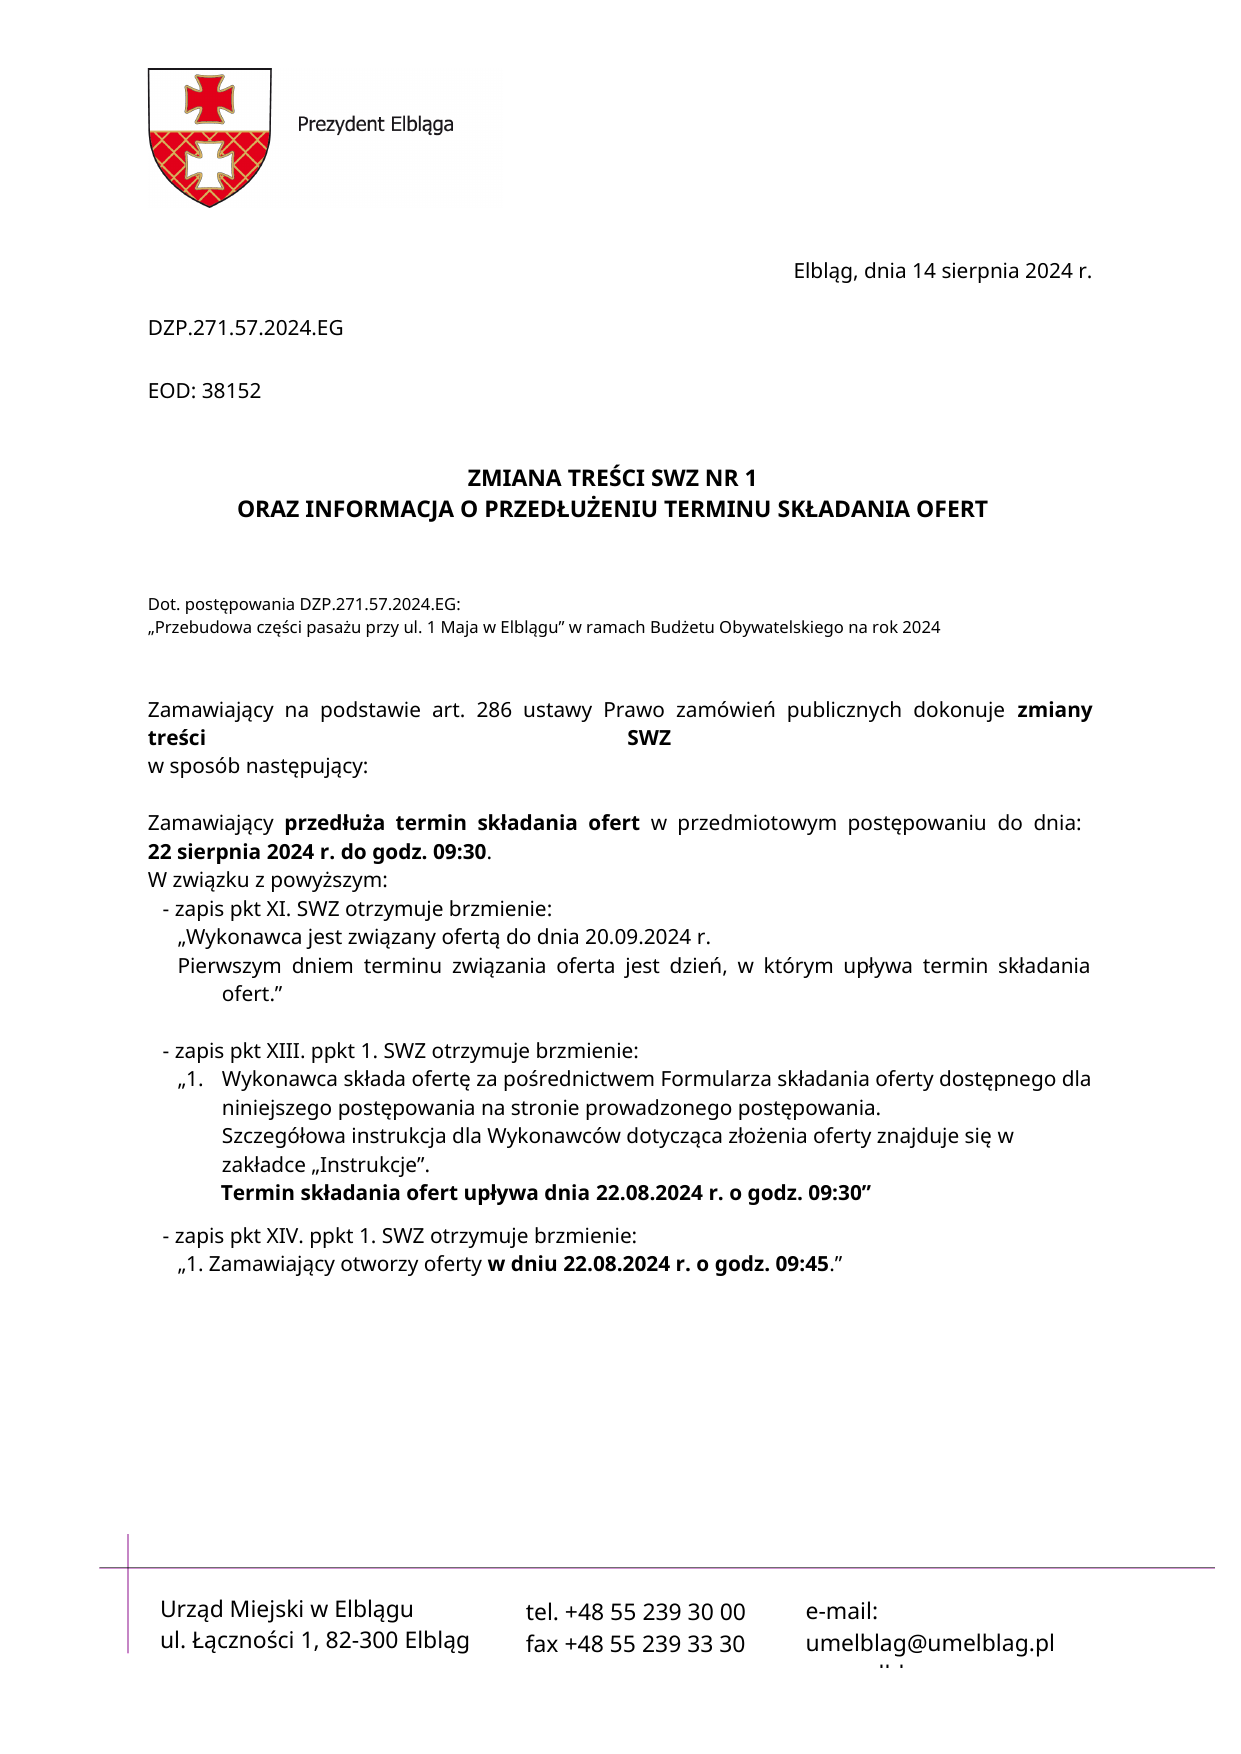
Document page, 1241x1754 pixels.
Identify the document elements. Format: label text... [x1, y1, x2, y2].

text Szczegółowa instrukcja dla Wykonawców dotycząca złożenia oferty znajduje się w zakładce „Instrukcje”. [222, 1121, 1092, 1178]
text W związku z powyższym: [148, 865, 1092, 894]
text Zamawiający przedłuża termin składania ofert w przedmiotowym postępowaniu do dnia: 22 sierpnia 2024 r. do godz. 09:30. [148, 808, 1092, 865]
text „1. Zamawiający otworzy oferty w dniu 22.08.2024 r. o godz. 09:45.” [177, 1249, 1092, 1278]
text Dot. postępowania DZP.271.57.2024.EG: [148, 592, 1092, 615]
text Termin składania ofert upływa dnia 22.08.2024 r. o godz. 09:30” [177, 1178, 1092, 1207]
text DZP.271.57.2024.EG [148, 313, 1092, 341]
text EOD: 38152 [148, 377, 1092, 405]
picture [147, 68, 503, 208]
text „Wykonawca jest związany ofertą do dnia 20.09.2024 r. [177, 922, 1092, 951]
picture [98, 1534, 1215, 1658]
text ORAZ INFORMACJA O PRZEDŁUŻENIU TERMINU SKŁADANIA OFERT [133, 493, 1092, 524]
text „1. Wykonawca składa ofertę za pośrednictwem Formularza składania oferty dostępnego dla niniejszego postępowania na stronie prowadzonego postępowania. [177, 1064, 1092, 1121]
text - zapis pkt XIV. ppkt 1. SWZ otrzymuje brzmienie: [162, 1221, 1092, 1249]
text Elbląg, dnia 14 sierpnia 2024 r. [148, 256, 1092, 284]
text Pierwszym dniem terminu związania oferta jest dzień, w którym upływa termin składania ofert.” [177, 951, 1092, 1008]
text - zapis pkt XI. SWZ otrzymuje brzmienie: [162, 894, 1092, 922]
text „Przebudowa części pasażu przy ul. 1 Maja w Elblągu” w ramach Budżetu Obywatelskiego na rok 2024 [148, 615, 1092, 638]
text ZMIANA TREŚCI SWZ NR 1 [133, 462, 1092, 493]
text Zamawiający na podstawie art. 286 ustawy Prawo zamówień publicznych dokonuje zmiany treści SWZ w sposób następujący: [148, 695, 1092, 780]
text - zapis pkt XIII. ppkt 1. SWZ otrzymuje brzmienie: [162, 1036, 1092, 1064]
